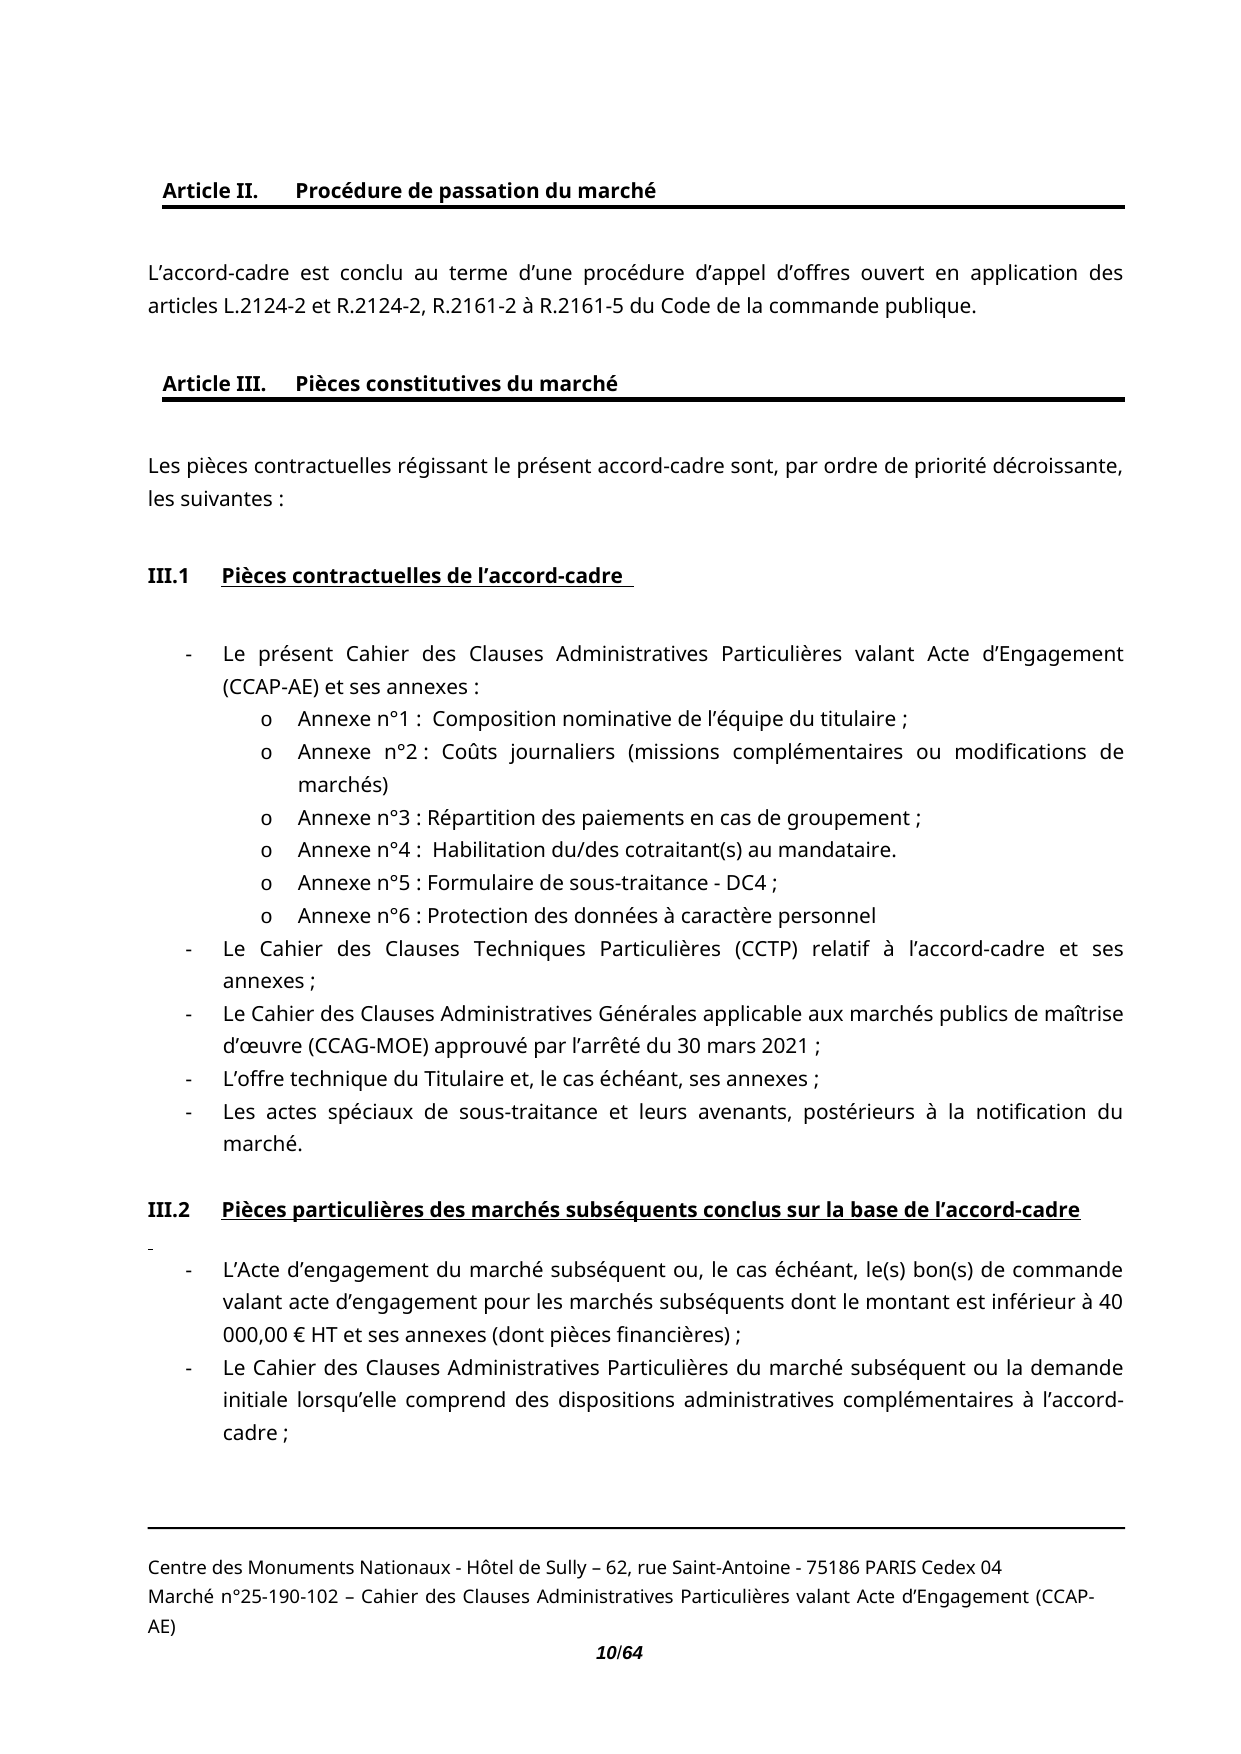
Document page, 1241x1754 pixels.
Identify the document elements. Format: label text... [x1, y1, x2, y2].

subtitle Pièces constitutives du marché [162, 369, 1125, 397]
subtitle Pièces particulières des marchés subséquents conclus sur la base de l’accord-cadre [148, 1195, 1125, 1223]
list Annexe n°1 : Composition nominative de l’équipe du titulaire ; [260, 704, 1125, 733]
list Le Cahier des Clauses Administratives Générales applicable aux marchés publics de maîtrise d’œuvre (CCAG-MOE) approuvé par l’arrêté du 30 mars 2021 ; [185, 999, 1125, 1060]
list L’Acte d’engagement du marché subséquent ou, le cas échéant, le(s) bon(s) de commande valant acte d’engagement pour les marchés subséquents dont le montant est inférieur à 40 000,00 € HT et ses annexes (dont pièces financières) ; [185, 1255, 1125, 1348]
list Annexe n°2 : Coûts journaliers (missions complémentaires ou modifications de marchés) [260, 737, 1125, 798]
text L’accord-cadre est conclu au terme d’une procédure d’appel d’offres ouvert en application des articles L.2124-2 et R.2124-2, R.2161-2 à R.2161-5 du Code de la commande publique. [148, 258, 1125, 319]
text Les pièces contractuelles régissant le présent accord-cadre sont, par ordre de priorité décroissante, les suivantes : [148, 451, 1125, 512]
list Le Cahier des Clauses Administratives Particulières du marché subséquent ou la demande initiale lorsqu’elle comprend des dispositions administratives complémentaires à l’accord-cadre ; [185, 1353, 1125, 1446]
list Les actes spéciaux de sous-traitance et leurs avenants, postérieurs à la notification du marché. [185, 1097, 1125, 1158]
subtitle Pièces contractuelles de l’accord-cadre [148, 562, 1125, 590]
list Le Cahier des Clauses Techniques Particulières (CCTP) relatif à l’accord-cadre et ses annexes ; [185, 934, 1125, 995]
subtitle Procédure de passation du marché [162, 176, 1125, 205]
list Annexe n°4 : Habilitation du/des cotraitant(s) au mandataire. [260, 835, 1125, 864]
list Le présent Cahier des Clauses Administratives Particulières valant Acte d’Engagement (CCAP-AE) et ses annexes : [185, 639, 1125, 700]
list Annexe n°3 : Répartition des paiements en cas de groupement ; [260, 803, 1125, 831]
list Annexe n°5 : Formulaire de sous-traitance - DC4 ; [260, 868, 1125, 897]
list L’offre technique du Titulaire et, le cas échéant, ses annexes ; [185, 1064, 1125, 1093]
list Annexe n°6 : Protection des données à caractère personnel [260, 901, 1125, 929]
